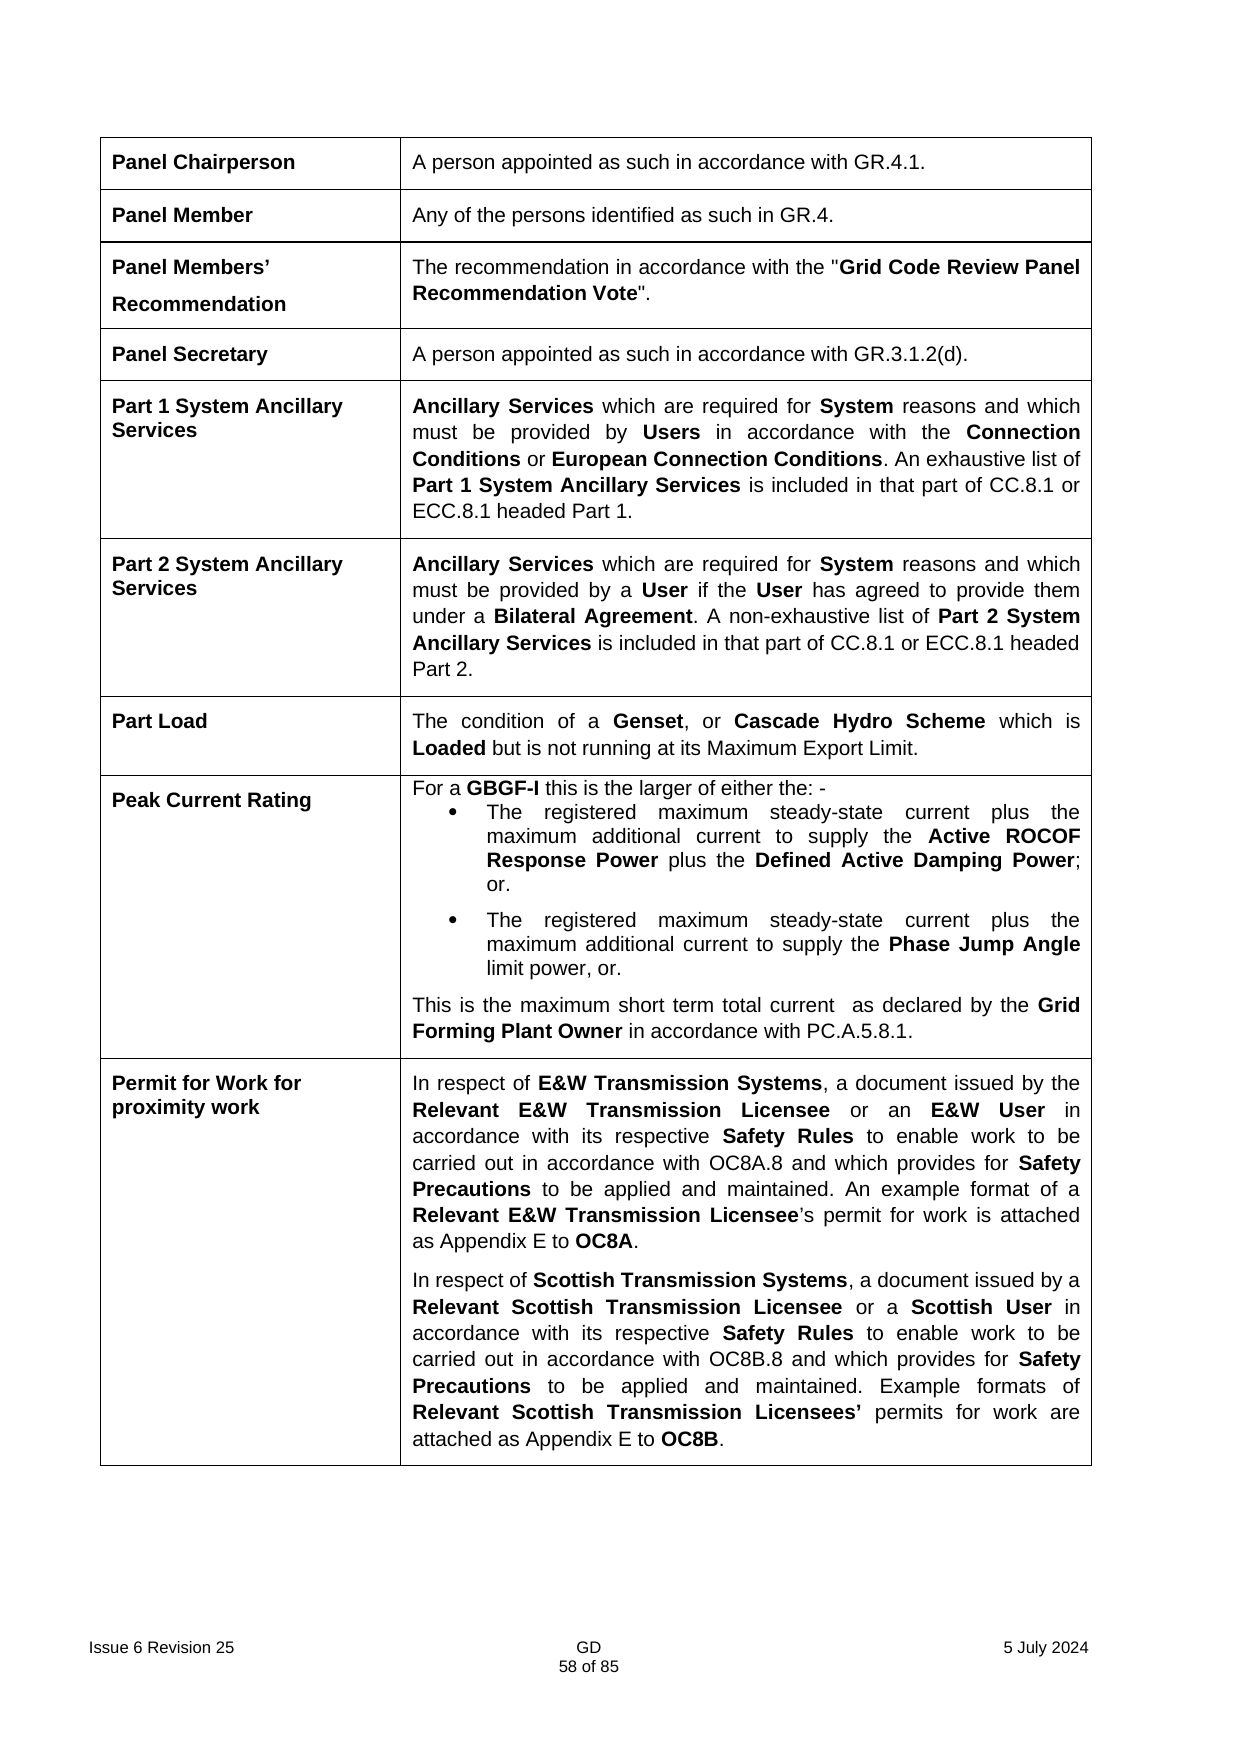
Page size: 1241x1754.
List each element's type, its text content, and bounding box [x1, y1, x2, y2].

table_cell For a GBGF-I this is the larger of either the: - The registered maximum steady-state current plus the maximum additional current to supply the Active ROCOF Response Power plus the Defined Active Damping Power; or. The registered maximum steady-state current plus the maximum additional current to supply the Phase Jump Angle limit power, or. This is the maximum short term total current as declared by the Grid Forming Plant Owner in accordance with PC.A.5.8.1. [401, 776, 1091, 1058]
table_cell Panel Chairperson [101, 138, 400, 189]
table_cell Any of the persons identified as such in GR.4. [401, 190, 1091, 241]
table_cell Part 1 System Ancillary Services [101, 381, 400, 538]
table_cell The recommendation in accordance with the "Grid Code Review Panel Recommendation Vote". [401, 243, 1091, 328]
table_cell Peak Current Rating [101, 776, 400, 1058]
table_cell Part Load [101, 697, 400, 774]
table_cell Ancillary Services which are required for System reasons and which must be provided by Users in accordance with the Connection Conditions or European Connection Conditions. An exhaustive list of Part 1 System Ancillary Services is included in that part of CC.8.1 or ECC.8.1 headed Part 1. [401, 381, 1091, 538]
table_cell Panel Member [101, 190, 400, 241]
table_cell A person appointed as such in accordance with GR.4.1. [401, 138, 1091, 189]
table_cell Ancillary Services which are required for System reasons and which must be provided by a User if the User has agreed to provide them under a Bilateral Agreement. A non-exhaustive list of Part 2 System Ancillary Services is included in that part of CC.8.1 or ECC.8.1 headed Part 2. [401, 539, 1091, 696]
table_cell Part 2 System Ancillary Services [101, 539, 400, 696]
table_cell In respect of E&W Transmission Systems, a document issued by the Relevant E&W Transmission Licensee or an E&W User in accordance with its respective Safety Rules to enable work to be carried out in accordance with OC8A.8 and which provides for Safety Precautions to be applied and maintained. An example format of a Relevant E&W Transmission Licensee’s permit for work is attached as Appendix E to OC8A. In respect of Scottish Transmission Systems, a document issued by a Relevant Scottish Transmission Licensee or a Scottish User in accordance with its respective Safety Rules to enable work to be carried out in accordance with OC8B.8 and which provides for Safety Precautions to be applied and maintained. Example formats of Relevant Scottish Transmission Licensees’ permits for work are attached as Appendix E to OC8B. [401, 1059, 1091, 1465]
table_cell A person appointed as such in accordance with GR.3.1.2(d). [401, 329, 1091, 380]
table_cell Permit for Work for proximity work [101, 1059, 400, 1465]
table_cell Panel Secretary [101, 329, 400, 380]
table_cell The condition of a Genset, or Cascade Hydro Scheme which is Loaded but is not running at its Maximum Export Limit. [401, 697, 1091, 774]
table_cell Panel Members’ Recommendation [101, 243, 400, 328]
